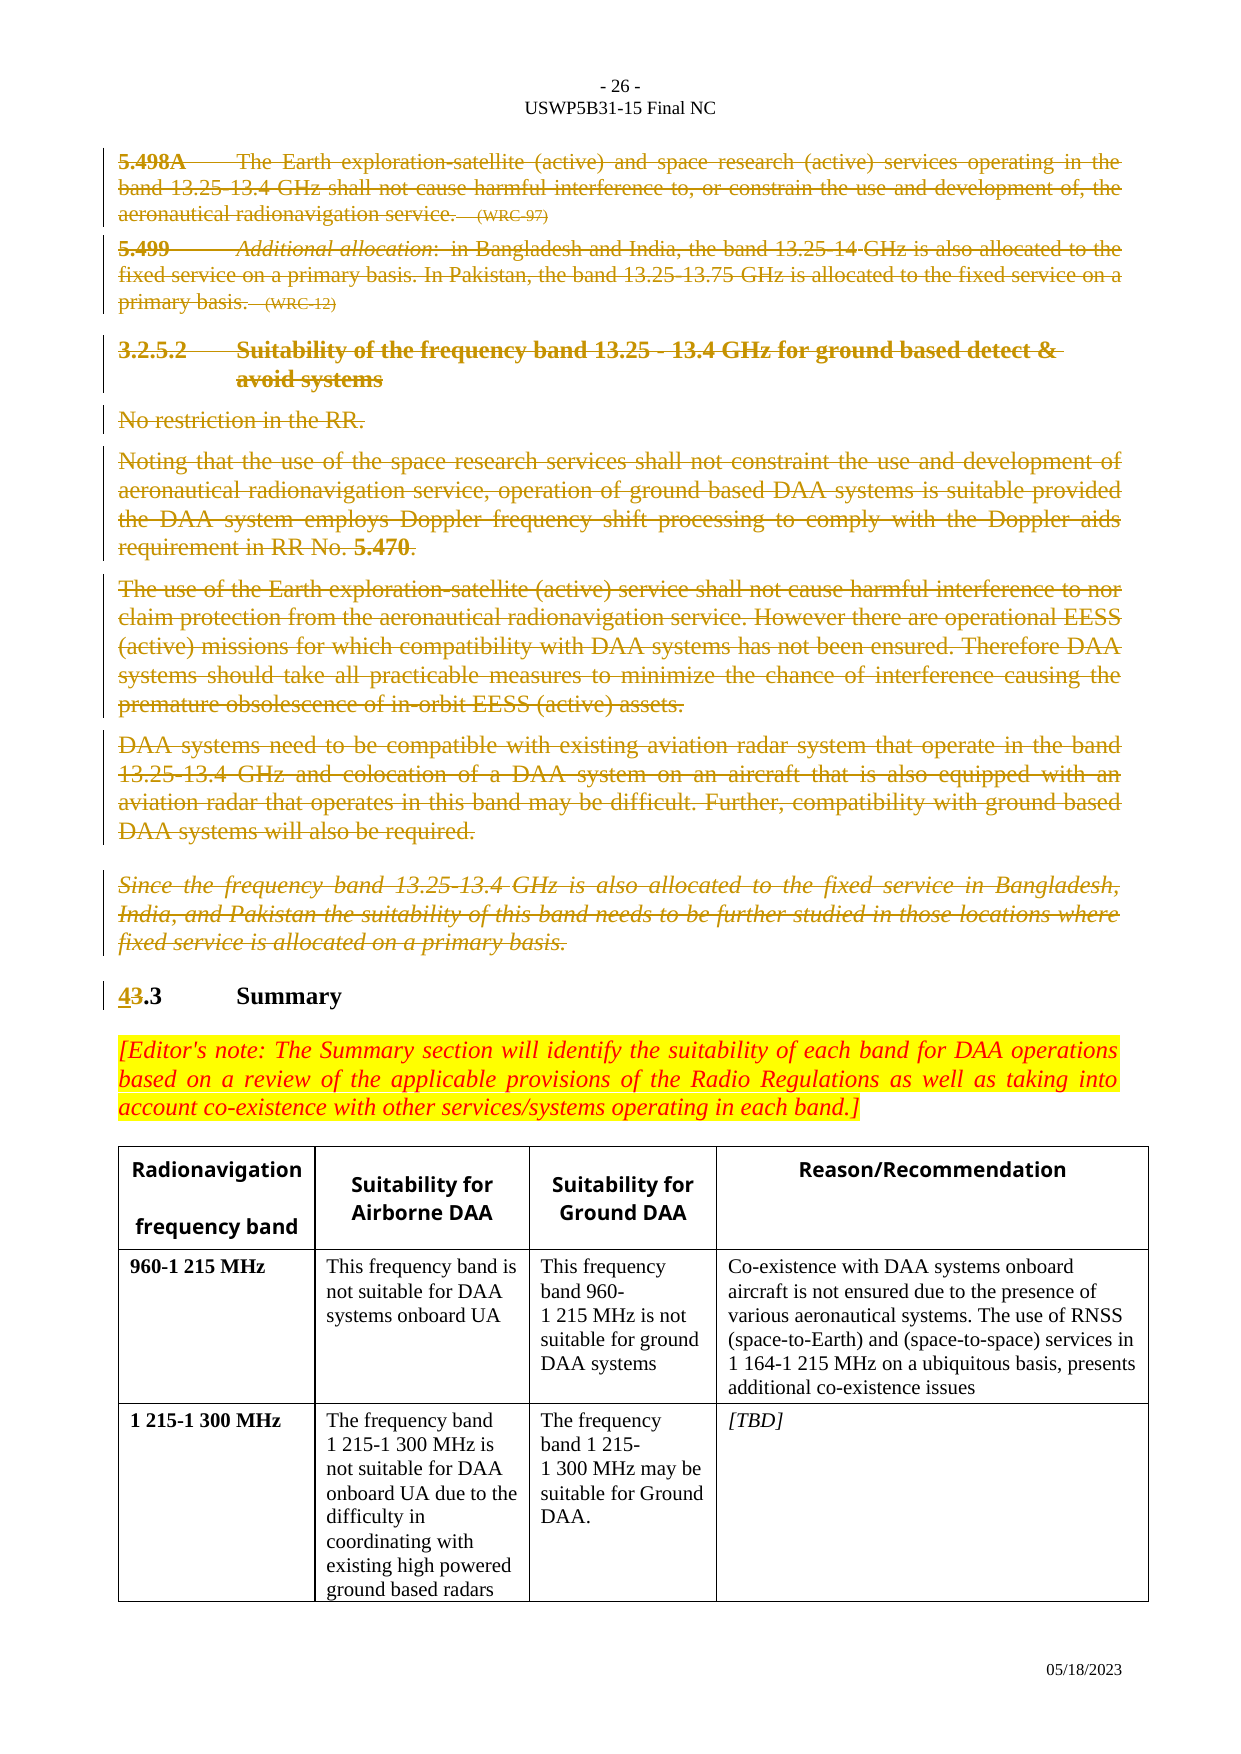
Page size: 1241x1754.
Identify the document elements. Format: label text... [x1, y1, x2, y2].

table_header Suitability for Ground DAA [530, 1147, 716, 1249]
subtitle .3 Summary [118, 981, 1122, 1010]
table_header Suitability for Airborne DAA [316, 1147, 529, 1249]
text [Editor's note: The Summary section will identify the suitability of each band for DAA operations based on a review of the applicable provisions of the Radio Regulations as well as taking into account co-existence with other services/systems operating in each band.] [118, 1035, 1122, 1121]
table_cell This frequency band is not suitable for DAA systems onboard UA [316, 1250, 529, 1403]
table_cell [530, 1404, 716, 1601]
table_header Radionavigation frequency band [119, 1147, 314, 1249]
table_cell Co-existence with DAA systems onboard aircraft is not ensured due to the presence of various aeronautical systems. The use of RNSS (space-to-Earth) and (space-to-space) services in 1 164-1 215 MHz on a ubiquitous basis, presents additional co-existence issues [717, 1250, 1148, 1403]
table_cell This frequency band 960-1 215 MHz is not suitable for ground DAA systems [530, 1250, 716, 1403]
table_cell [316, 1404, 529, 1601]
table_cell 960-1 215 MHz [119, 1250, 314, 1403]
table_cell 1 215-1 300 MHz [119, 1404, 314, 1601]
table_cell [TBD] [717, 1404, 1148, 1601]
table_header Reason/Recommendation [717, 1147, 1148, 1249]
